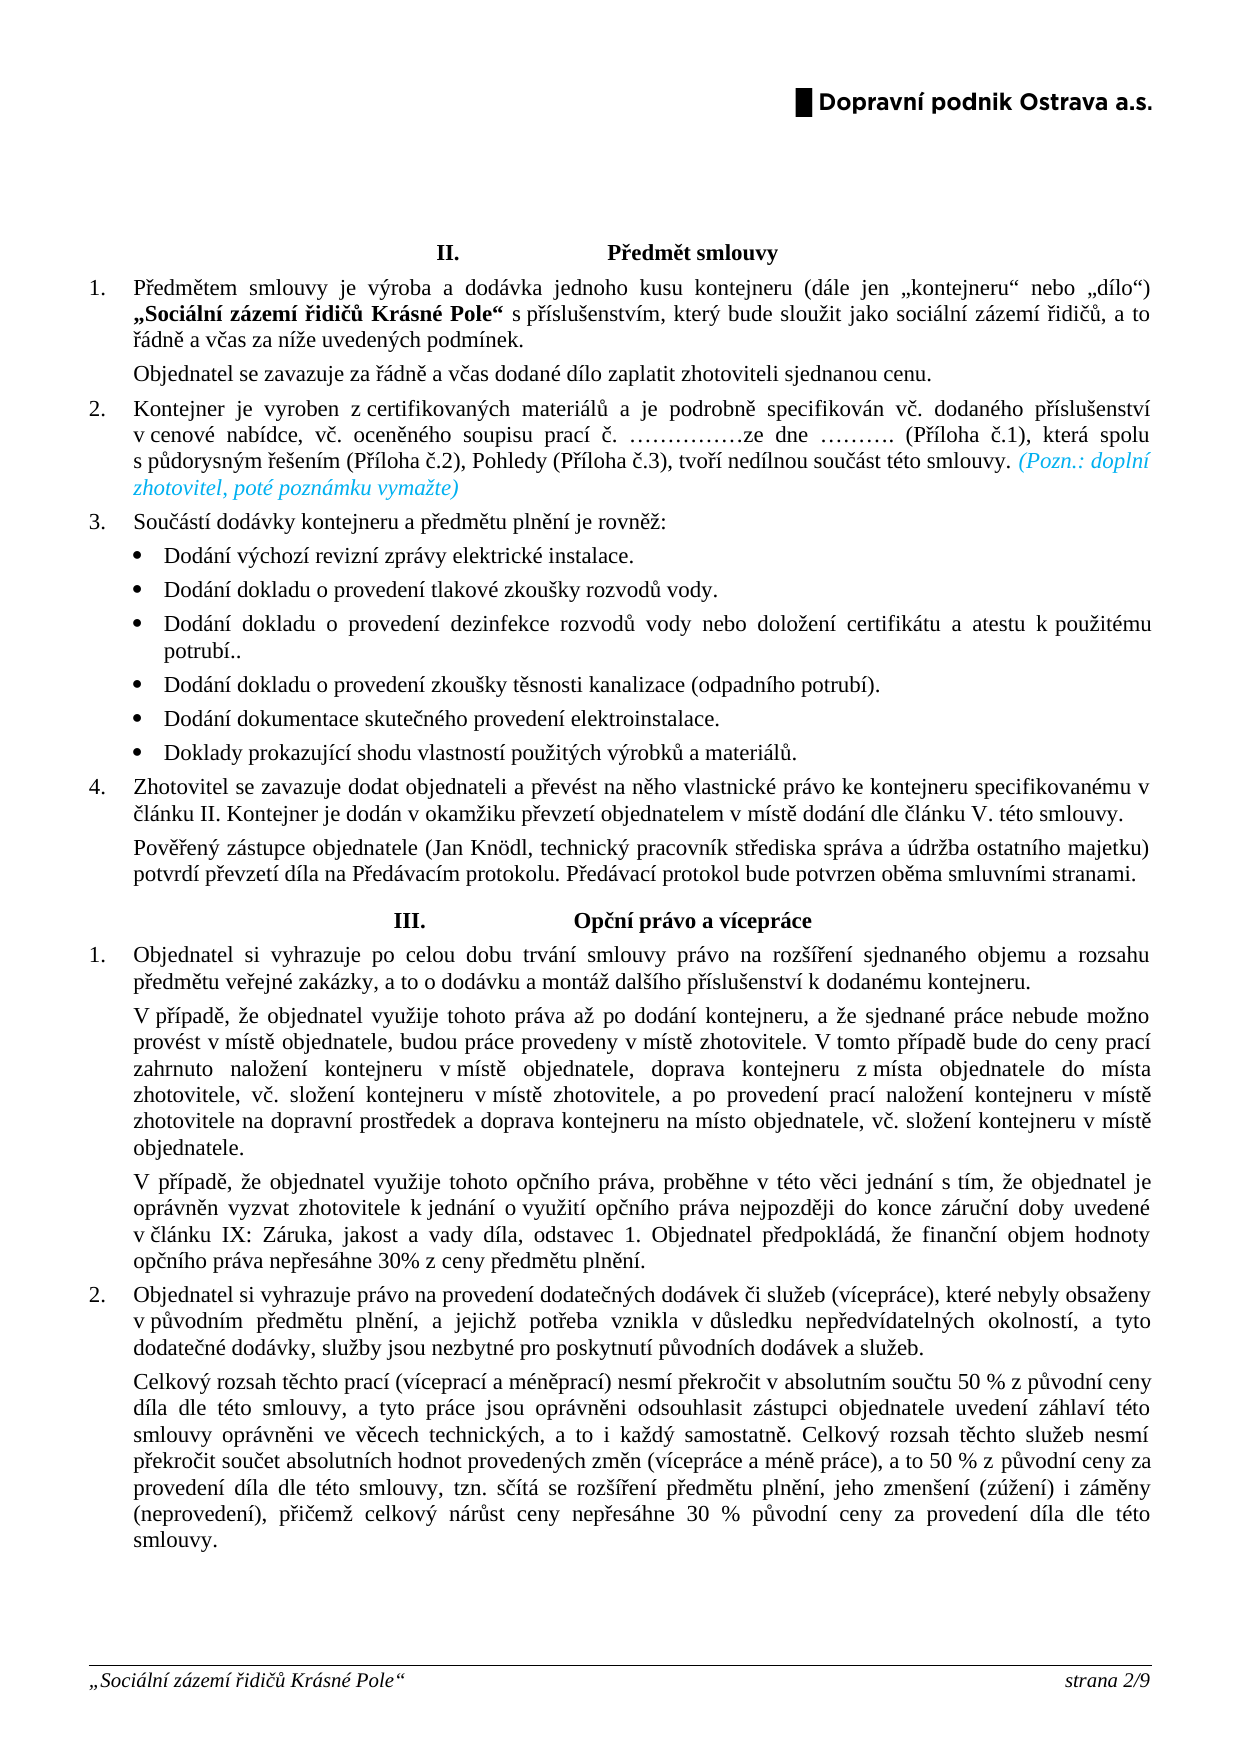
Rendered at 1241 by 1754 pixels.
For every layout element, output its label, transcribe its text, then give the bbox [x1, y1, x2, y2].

text Celkový rozsah těchto prací (víceprací a méněprací) nesmí překročit v absolutním součtu 50 % z původní ceny díla dle této smlouvy, a tyto práce jsou oprávněni odsouhlasit zástupci objednatele uvedení záhlaví této smlouvy oprávněni ve věcech technických, a to i každý samostatně. Celkový rozsah těchto služeb nesmí překročit součet absolutních hodnot provedených změn (vícepráce a méně práce), a to 50 % z původní ceny za provedení díla dle této smlouvy, tzn. sčítá se rozšíření předmětu plnění, jeho zmenšení (zúžení) i záměny (neprovedení), přičemž celkový nárůst ceny nepřesáhne 30 % původní ceny za provedení díla dle této smlouvy. [133, 1368, 1152, 1553]
list Zhotovitel se zavazuje dodat objednateli a převést na něho vlastnické právo ke kontejneru specifikovanému v článku II. Kontejner je dodán v okamžiku převzetí objednatelem v místě dodání dle článku V. této smlouvy. [89, 773, 1152, 826]
subtitle Opční právo a vícepráce [89, 907, 1149, 934]
list Dodání výchozí revizní zprávy elektrické instalace. [133, 542, 1152, 568]
list Doklady prokazující shodu vlastností použitých výrobků a materiálů. [133, 739, 1152, 766]
text V případě, že objednatel využije tohoto práva až po dodání kontejneru, a že sjednané práce nebude možno provést v místě objednatele, budou práce provedeny v místě zhotovitele. V tomto případě bude do ceny prací zahrnuto naložení kontejneru v místě objednatele, doprava kontejneru z místa objednatele do místa zhotovitele, vč. složení kontejneru v místě zhotovitele, a po provedení prací naložení kontejneru v místě zhotovitele na dopravní prostředek a doprava kontejneru na místo objednatele, vč. složení kontejneru v místě objednatele. [133, 1002, 1152, 1160]
list Dodání dokladu o provedení dezinfekce rozvodů vody nebo doložení certifikátu a atestu k použitému potrubí.. [133, 610, 1152, 663]
picture [795, 88, 1152, 117]
text Pověřený zástupce objednatele (Jan Knödl, technický pracovník střediska správa a údržba ostatního majetku) potvrdí převzetí díla na Předávacím protokolu. Předávací protokol bude potvrzen oběma smluvními stranami. [133, 834, 1152, 887]
subtitle Předmět smlouvy [89, 239, 1149, 266]
list Objednatel si vyhrazuje právo na provedení dodatečných dodávek či služeb (vícepráce), které nebyly obsaženy v původním předmětu plnění, a jejichž potřeba vznikla v důsledku nepředvídatelných okolností, a tyto dodatečné dodávky, služby jsou nezbytné pro poskytnutí původních dodávek a služeb. [89, 1281, 1152, 1360]
list Dodání dokladu o provedení zkoušky těsnosti kanalizace (odpadního potrubí). [133, 671, 1152, 697]
list Kontejner je vyroben z certifikovaných materiálů a je podrobně specifikován vč. dodaného příslušenství v cenové nabídce, vč. oceněného soupisu prací č. ……………ze dne ………. (Příloha č.1), která spolu s půdorysným řešením (Příloha č.2), Pohledy (Příloha č.3), tvoří nedílnou součást této smlouvy. (Pozn.: doplní zhotovitel, poté poznámku vymažte) [89, 394, 1152, 500]
list Dodání dokumentace skutečného provedení elektroinstalace. [133, 705, 1152, 731]
text V případě, že objednatel využije tohoto opčního práva, proběhne v této věci jednání s tím, že objednatel je oprávněn vyzvat zhotovitele k jednání o využití opčního práva nejpozději do konce záruční doby uvedené v článku IX: Záruka, jakost a vady díla, odstavec 1. Objednatel předpokládá, že finanční objem hodnoty opčního práva nepřesáhne 30% z ceny předmětu plnění. [133, 1168, 1152, 1273]
list Předmětem smlouvy je výroba a dodávka jednoho kusu kontejneru (dále jen „kontejneru“ nebo „dílo“) „Sociální zázemí řidičů Krásné Pole“ s příslušenstvím, který bude sloužit jako sociální zázemí řidičů, a to řádně a včas za níže uvedených podmínek. [89, 273, 1152, 353]
list Objednatel si vyhrazuje po celou dobu trvání smlouvy právo na rozšíření sjednaného objemu a rozsahu předmětu veřejné zakázky, a to o dodávku a montáž dalšího příslušenství k dodanému kontejneru. [89, 942, 1152, 994]
list Součástí dodávky kontejneru a předmětu plnění je rovněž: [89, 508, 1152, 534]
text Objednatel se zavazuje za řádně a včas dodané dílo zaplatit zhotoviteli sjednanou cenu. [89, 360, 1152, 387]
list Dodání dokladu o provedení tlakové zkoušky rozvodů vody. [133, 576, 1152, 602]
